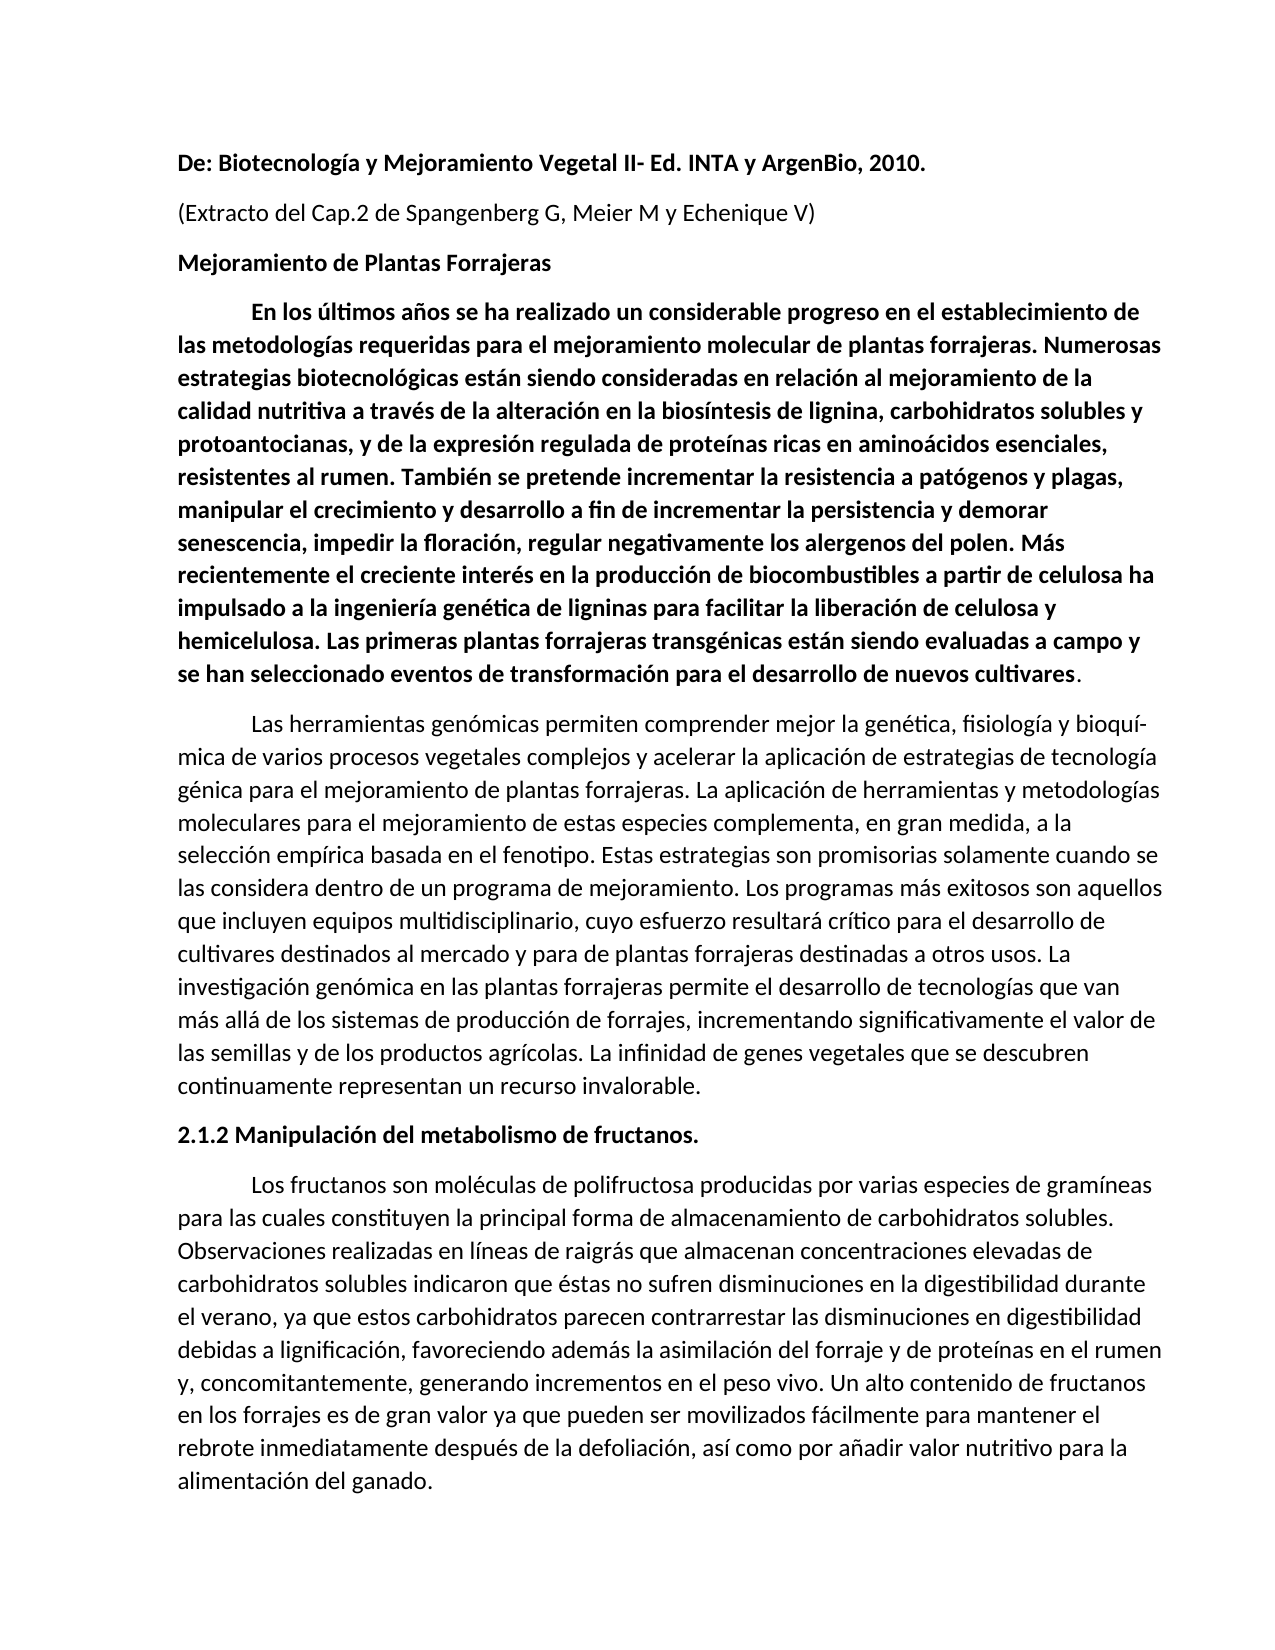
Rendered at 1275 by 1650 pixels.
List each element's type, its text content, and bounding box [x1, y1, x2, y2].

text 2.1.2 Manipulación del metabolismo de fructanos. [177, 1120, 1167, 1150]
text Mejoramiento de Plantas Forrajeras [177, 247, 1167, 277]
text Los fructanos son moléculas de polifructosa producidas por varias especies de gramíneas para las cuales constituyen la principal forma de almacenamiento de carbohidratos solubles. Observaciones realizadas en líneas de raigrás que almacenan concentraciones elevadas de carbohidratos solubles indicaron que éstas no sufren disminuciones en la digestibilidad durante el verano, ya que estos carbohidratos parecen contrarrestar las disminuciones en digestibilidad debidas a lignificación, favoreciendo además la asimilación del forraje y de proteínas en el rumen y, concomitantemente, generando incrementos en el peso vivo. Un alto contenido de fructanos en los forrajes es de gran valor ya que pueden ser movilizados fácilmente para mantener el rebrote inmediatamente después de la defoliación, así como por añadir valor nutritivo para la alimentación del ganado. [177, 1169, 1167, 1496]
text (Extracto del Cap.2 de Spangenberg G, Meier M y Echenique V) [177, 197, 1167, 228]
text Las herramientas genómicas permiten comprender mejor la genética, fisiología y bioquí- mica de varios procesos vegetales complejos y acelerar la aplicación de estrategias de tecnología génica para el mejoramiento de plantas forrajeras. La aplicación de herramientas y metodologías moleculares para el mejoramiento de estas especies complementa, en gran medida, a la selección empírica basada en el fenotipo. Estas estrategias son promisorias solamente cuando se las considera dentro de un programa de mejoramiento. Los programas más exitosos son aquellos que incluyen equipos multidisciplinario, cuyo esfuerzo resultará crítico para el desarrollo de cultivares destinados al mercado y para de plantas forrajeras destinadas a otros usos. La investigación genómica en las plantas forrajeras permite el desarrollo de tecnologías que van más allá de los sistemas de producción de forrajes, incrementando significativamente el valor de las semillas y de los productos agrícolas. La infinidad de genes vegetales que se descubren continuamente representan un recurso invalorable. [177, 708, 1167, 1101]
text De: Biotecnología y Mejoramiento Vegetal II- Ed. INTA y ArgenBio, 2010. [177, 148, 1167, 178]
text En los últimos años se ha realizado un considerable progreso en el establecimiento de las metodologías requeridas para el mejoramiento molecular de plantas forrajeras. Numerosas estrategias biotecnológicas están siendo consideradas en relación al mejoramiento de la calidad nutritiva a través de la alteración en la biosíntesis de lignina, carbohidratos solubles y protoantocianas, y de la expresión regulada de proteínas ricas en aminoácidos esenciales, resistentes al rumen. También se pretende incrementar la resistencia a patógenos y plagas, manipular el crecimiento y desarrollo a fin de incrementar la persistencia y demorar senescencia, impedir la floración, regular negativamente los alergenos del polen. Más recientemente el creciente interés en la producción de biocombustibles a partir de celulosa ha impulsado a la ingeniería genética de ligninas para facilitar la liberación de celulosa y hemicelulosa. Las primeras plantas forrajeras transgénicas están siendo evaluadas a campo y se han seleccionado eventos de transformación para el desarrollo de nuevos cultivares. [177, 296, 1167, 689]
